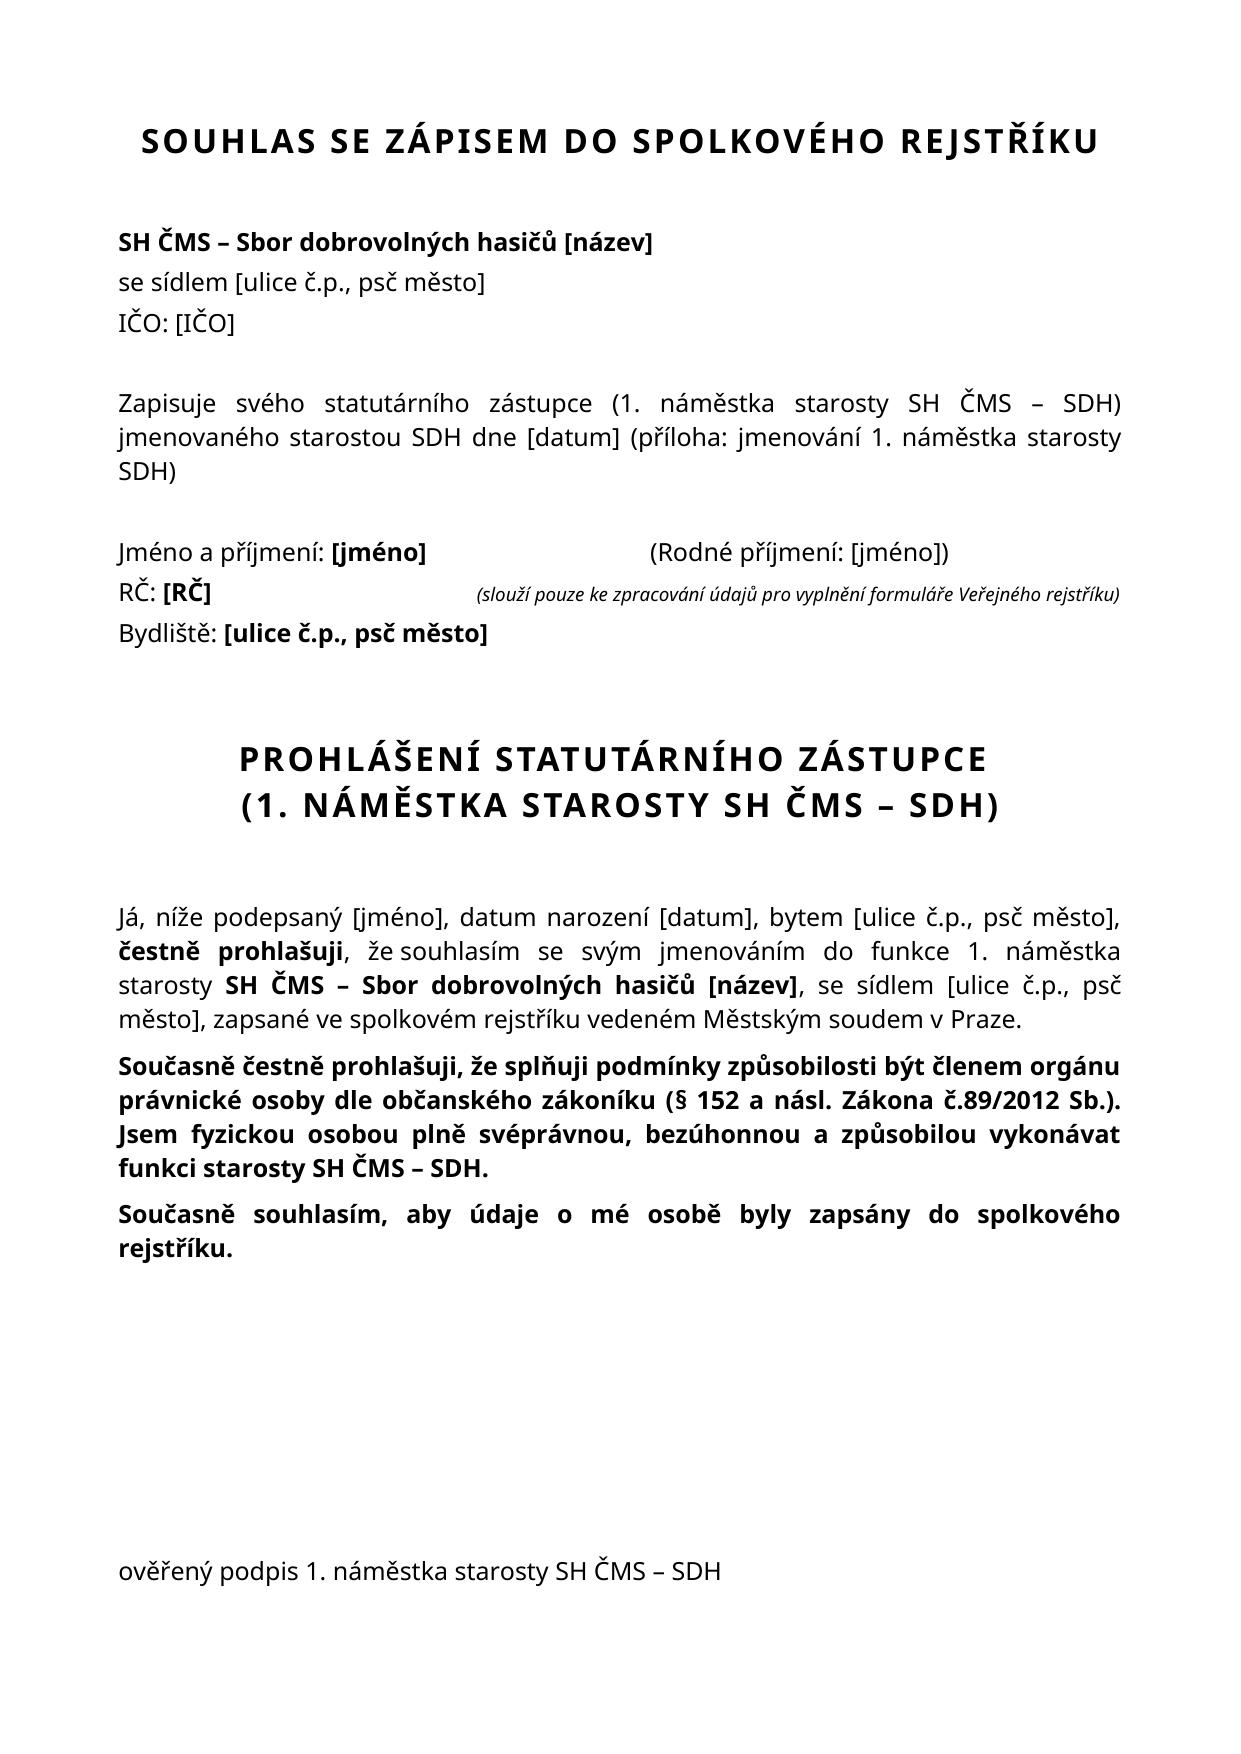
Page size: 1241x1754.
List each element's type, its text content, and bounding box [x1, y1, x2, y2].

text RČ: [RČ] (slouží pouze ke zpracování údajů pro vyplnění formuláře Veřejného rejstříku) [118, 575, 1122, 609]
text SH ČMS – Sbor dobrovolných hasičů [název] [118, 225, 1122, 259]
text Já, níže podepsaný [jméno], datum narození [datum], bytem [ulice č.p., psč město], čestně prohlašuji, že souhlasím se svým jmenováním do funkce 1. náměstka starosty SH ČMS – Sbor dobrovolných hasičů [název], se sídlem [ulice č.p., psč město], zapsané ve spolkovém rejstříku vedeném Městským soudem v Praze. [118, 899, 1122, 1036]
text IČO: [IČO] [118, 305, 1122, 339]
title SOUHLAS SE ZÁPISEM DO SPOLKOVÉHO REJSTŘÍKU [118, 118, 1122, 163]
title PROHLÁŠENÍ STATUTÁRNÍHO ZÁSTUPCE (1. náměstka starosty SH ČMS – SDH) [118, 736, 1122, 827]
text Jméno a příjmení: [jméno] (Rodné příjmení: [jméno]) [118, 535, 1122, 569]
text Současně souhlasím, aby údaje o mé osobě byly zapsány do spolkového rejstříku. [118, 1197, 1122, 1265]
text Zapisuje svého statutárního zástupce (1. náměstka starosty SH ČMS – SDH) jmenovaného starostou SDH dne [datum] (příloha: jmenování 1. náměstka starosty SDH) [118, 386, 1122, 488]
text ověřený podpis 1. náměstka starosty SH ČMS – SDH [118, 1554, 1122, 1588]
text se sídlem [ulice č.p., psč město] [118, 265, 1122, 299]
text Bydliště: [ulice č.p., psč město] [118, 615, 1122, 649]
text Současně čestně prohlašuji, že splňuji podmínky způsobilosti být členem orgánu právnické osoby dle občanského zákoníku (§ 152 a násl. Zákona č.89/2012 Sb.). Jsem fyzickou osobou plně svéprávnou, bezúhonnou a způsobilou vykonávat funkci starosty SH ČMS – SDH. [118, 1048, 1122, 1184]
